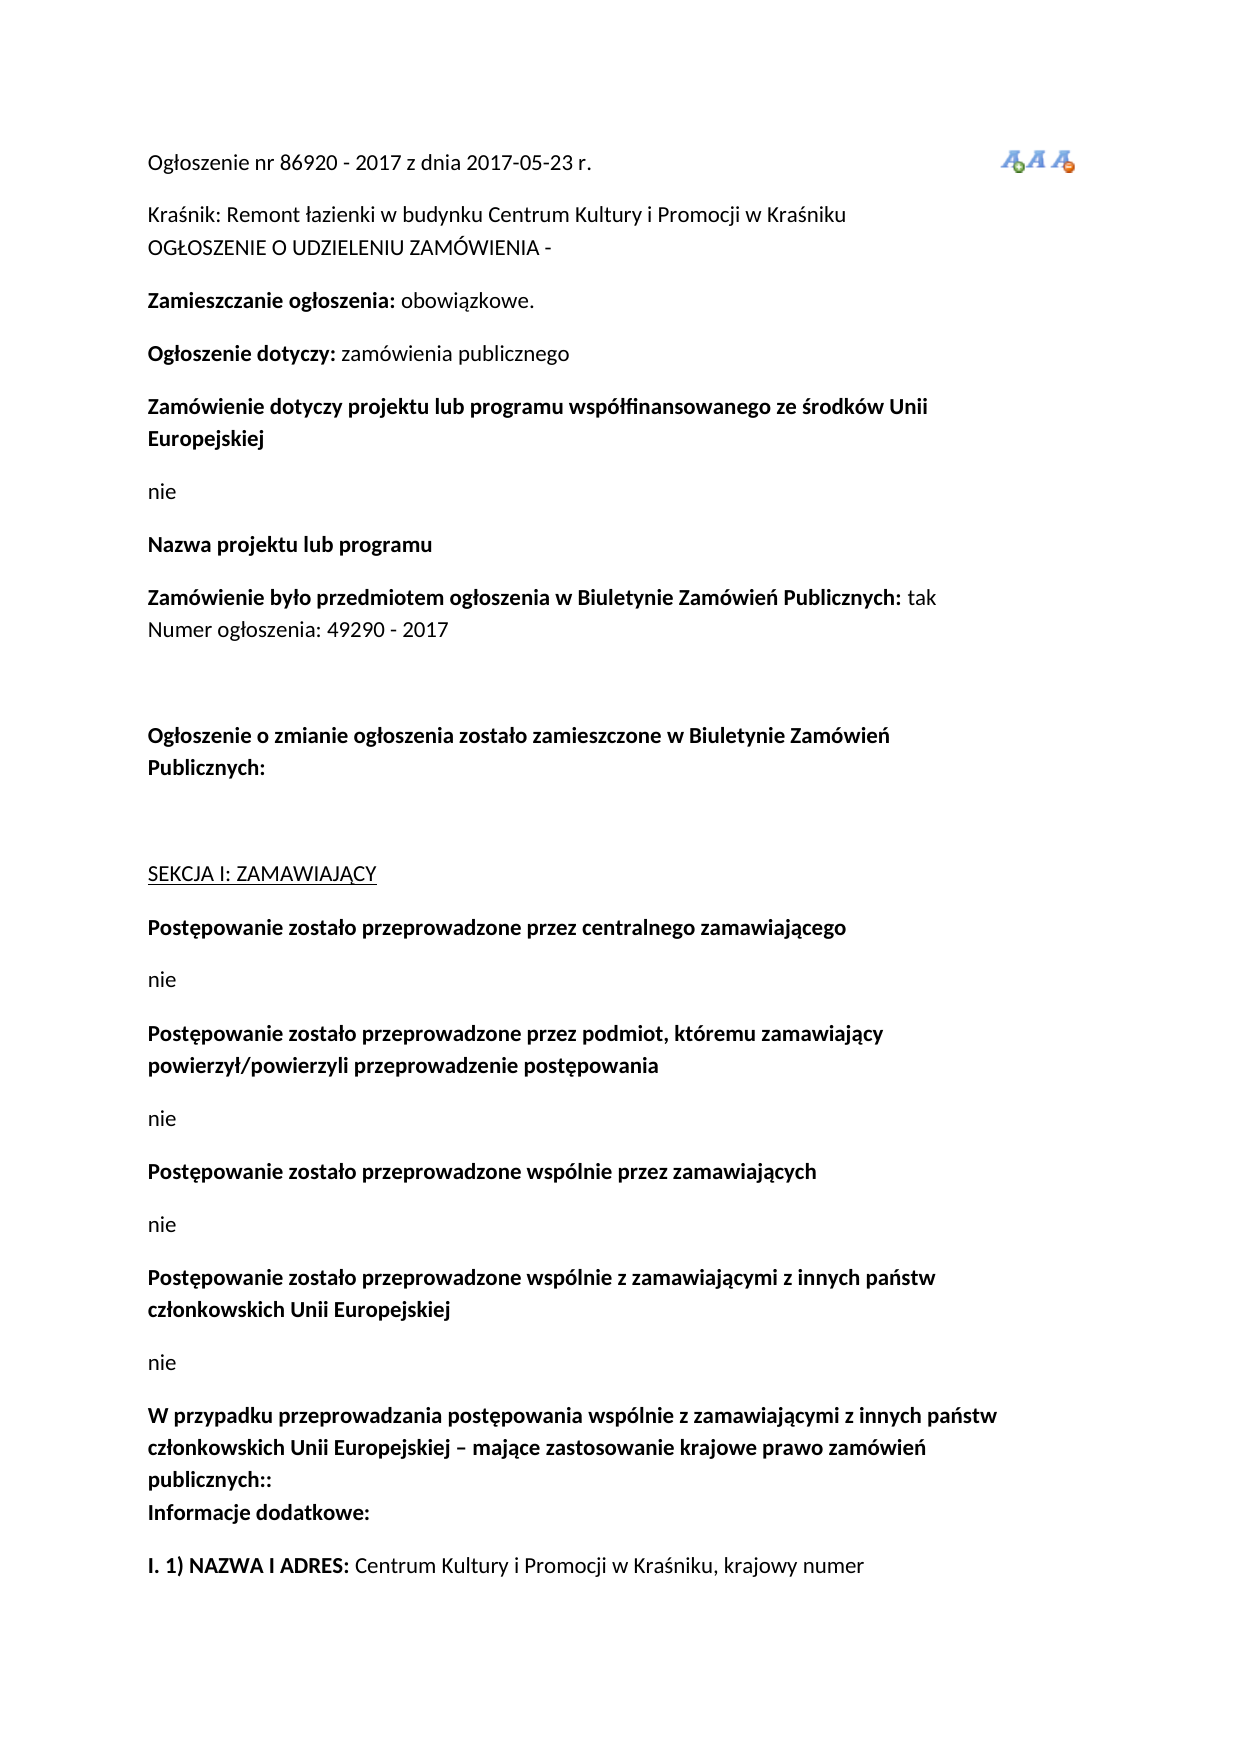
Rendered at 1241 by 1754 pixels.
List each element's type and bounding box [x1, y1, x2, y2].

picture [999, 147, 1075, 173]
table_header [148, 148, 999, 1579]
table_header [1000, 148, 1093, 1579]
